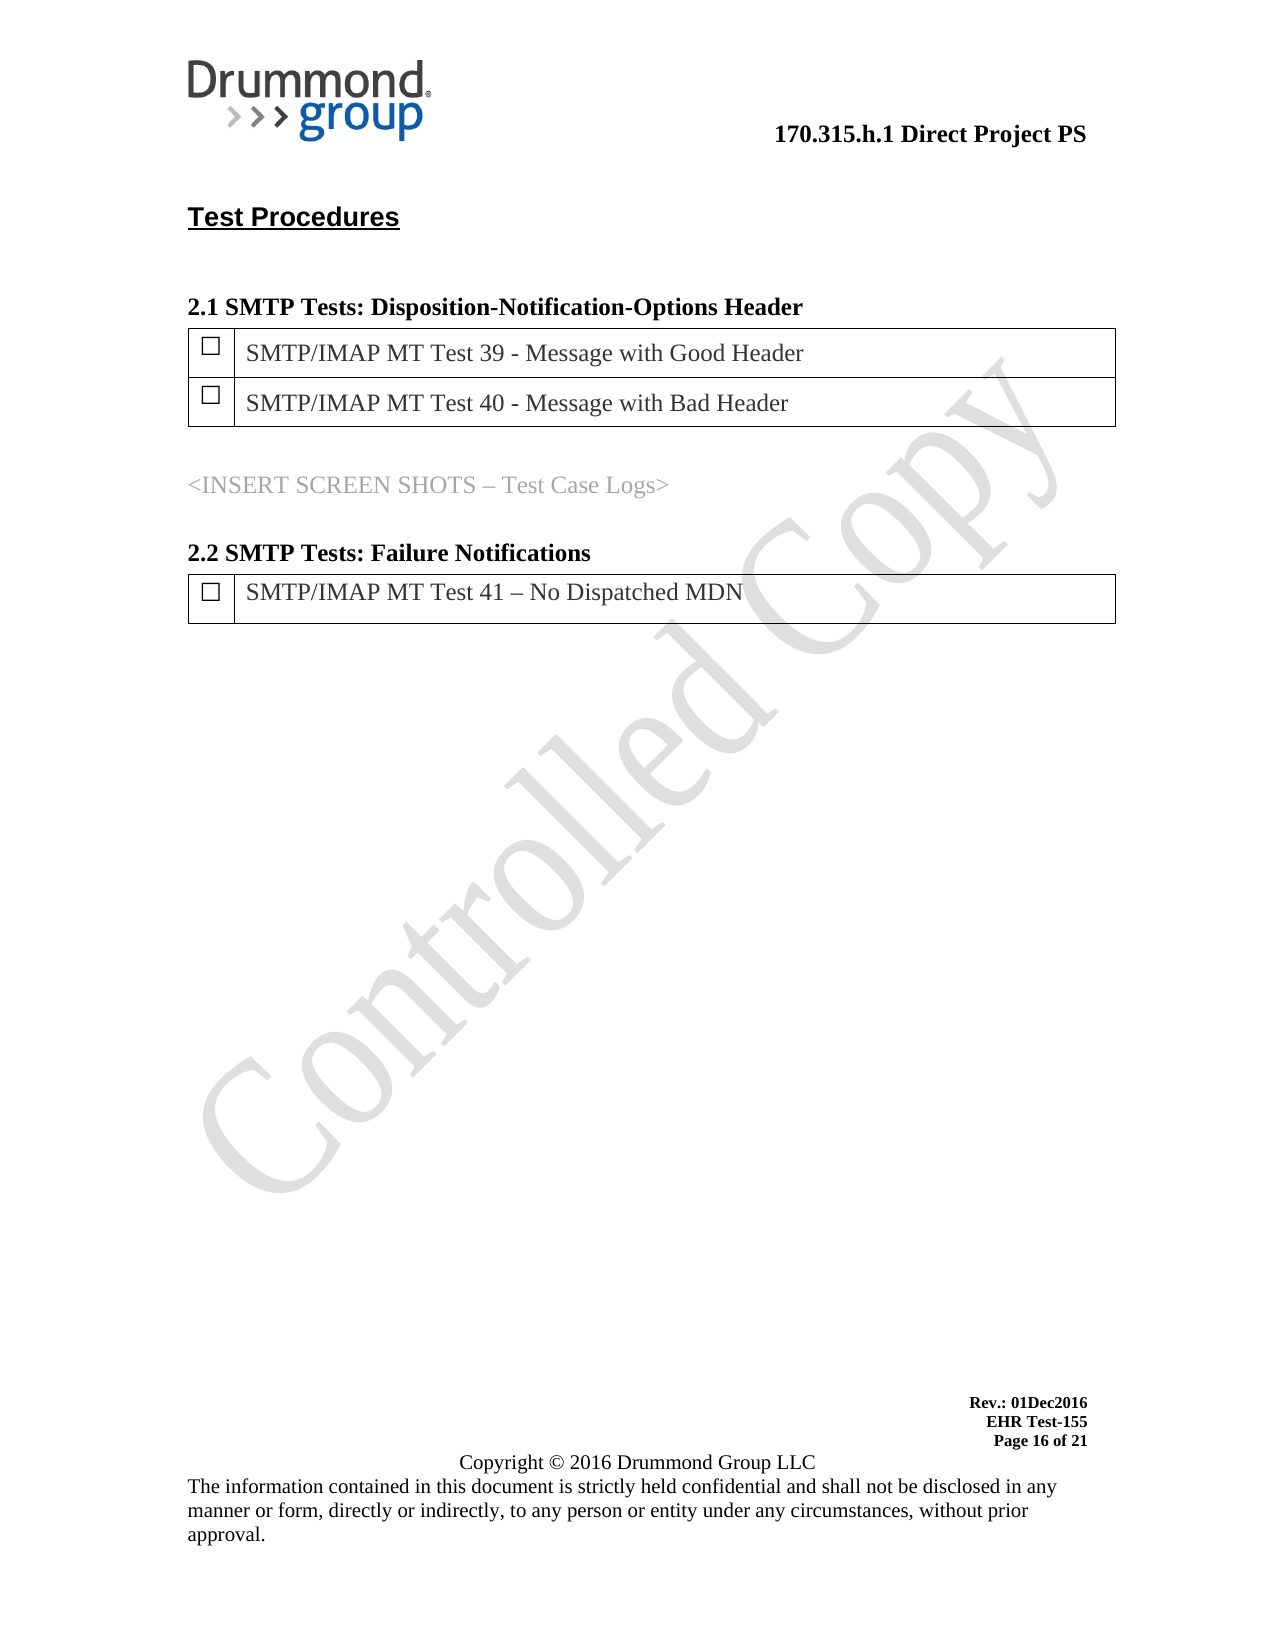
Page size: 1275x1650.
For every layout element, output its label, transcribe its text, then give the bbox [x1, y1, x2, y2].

table_cell SMTP/IMAP MT Test 40 - Message with Bad Header [235, 378, 1115, 426]
subtitle Test Procedures [187, 201, 1087, 232]
table_header SMTP/IMAP MT Test 41 – No Dispatched MDN [235, 575, 1115, 623]
table_header SMTP/IMAP MT Test 39 - Message with Good Header [235, 329, 1115, 377]
table_header [189, 575, 234, 623]
text <INSERT SCREEN SHOTS – Test Case Logs> [187, 470, 1087, 499]
subtitle 2.1 SMTP Tests: Disposition-Notification-Options Header [187, 292, 1087, 321]
subtitle 2.2 SMTP Tests: Failure Notifications [187, 538, 1087, 567]
picture [187, 60, 433, 142]
